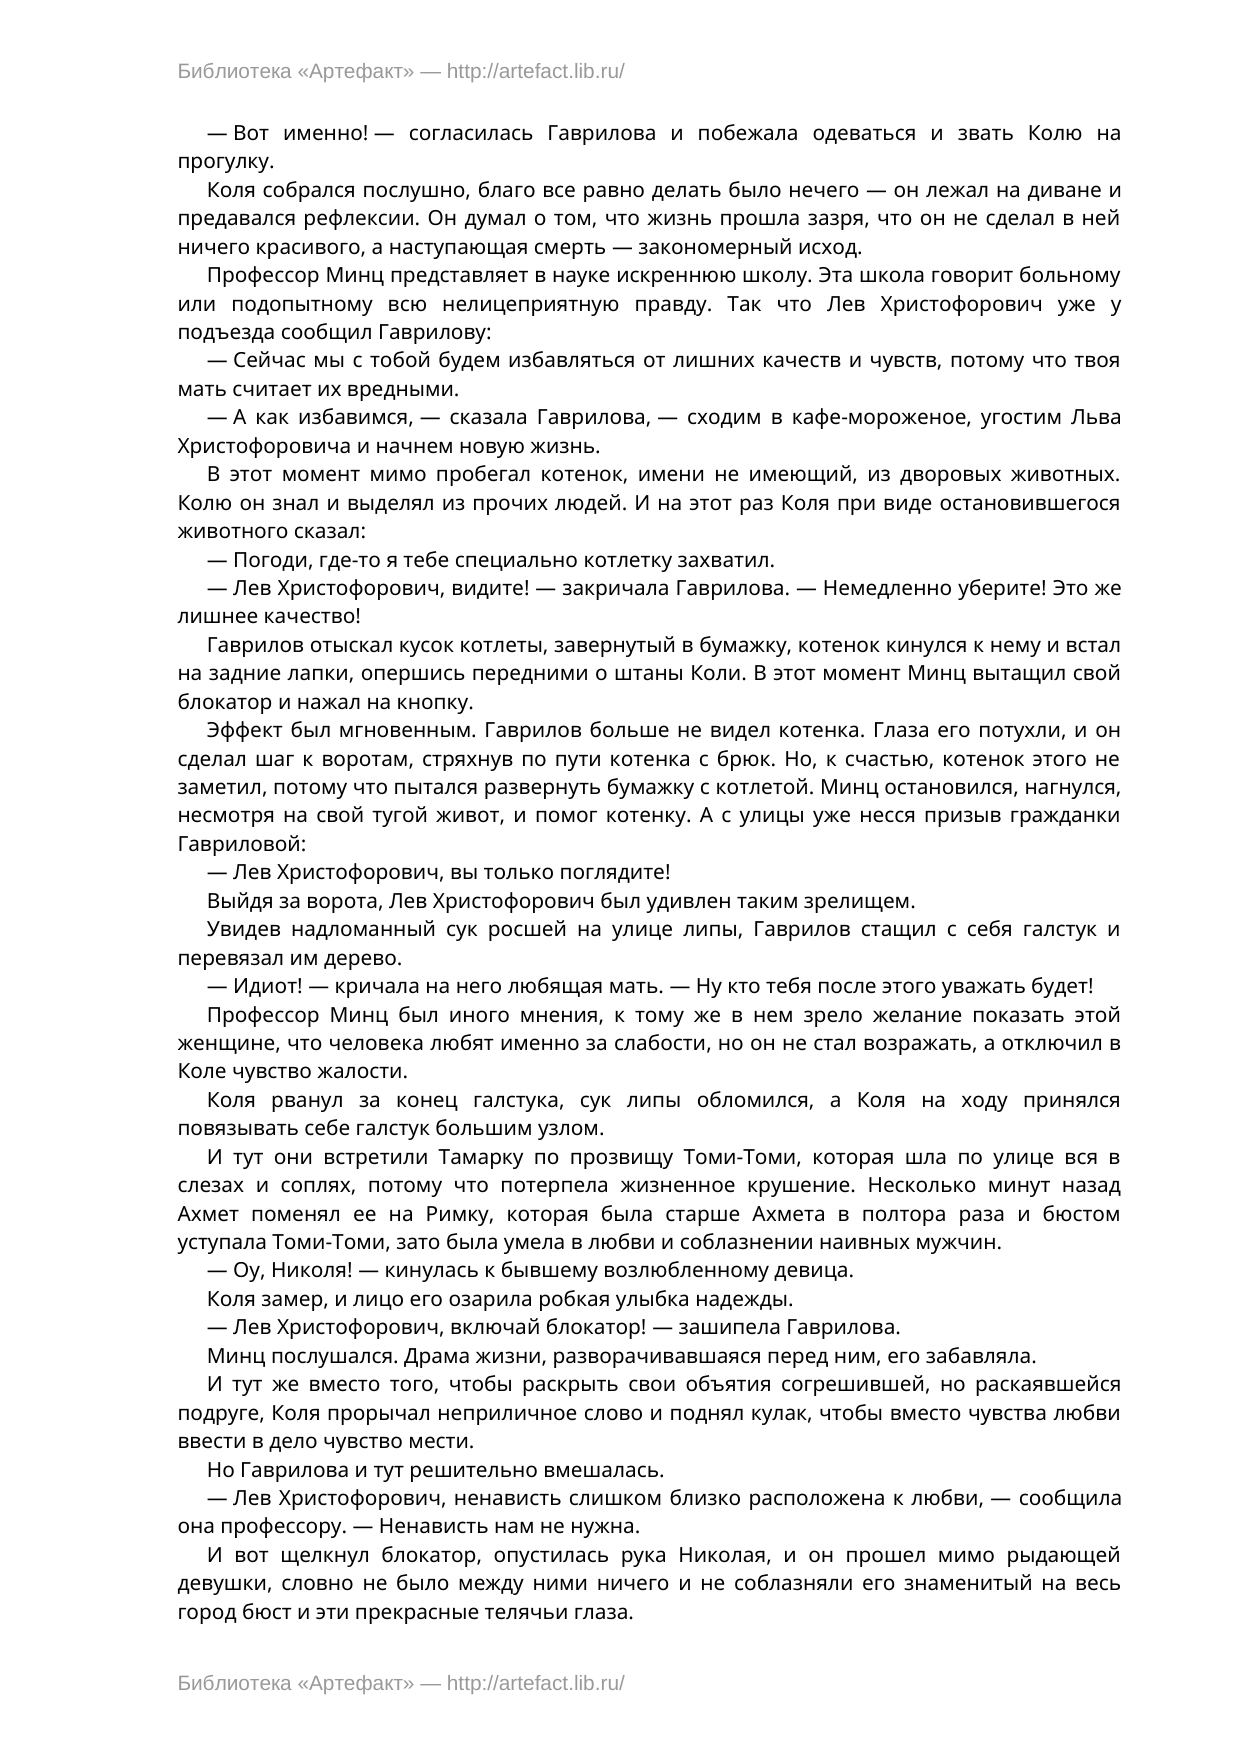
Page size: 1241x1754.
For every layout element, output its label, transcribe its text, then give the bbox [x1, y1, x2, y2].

text — Идиот! — кричала на него любящая мать. — Ну кто тебя после этого уважать будет! [177, 971, 1122, 1000]
text — Оу, Николя! — кинулась к бывшему возлюбленному девица. [177, 1256, 1122, 1284]
text И тут же вместо того, чтобы раскрыть свои объятия согрешившей, но раскаявшейся подруге, Коля прорычал неприличное слово и поднял кулак, чтобы вместо чувства любви ввести в дело чувство мести. [177, 1369, 1122, 1455]
text — А как избавимся, — сказала Гаврилова, — сходим в кафе-мороженое, угостим Льва Христофоровича и начнем новую жизнь. [177, 402, 1122, 459]
text Увидев надломанный сук росшей на улице липы, Гаврилов стащил с себя галстук и перевязал им дерево. [177, 914, 1122, 971]
text Гаврилов отыскал кусок котлеты, завернутый в бумажку, котенок кинулся к нему и встал на задние лапки, опершись передними о штаны Коли. В этот момент Минц вытащил свой блокатор и нажал на кнопку. [177, 630, 1122, 715]
text Выйдя за ворота, Лев Христофорович был удивлен таким зрелищем. [177, 886, 1122, 914]
text — Лев Христофорович, вы только поглядите! [177, 857, 1122, 886]
text — Лев Христофорович, ненависть слишком близко расположена к любви, — сообщила она профессору. — Ненависть нам не нужна. [177, 1483, 1122, 1540]
text В этот момент мимо пробегал котенок, имени не имеющий, из дворовых животных. Колю он знал и выделял из прочих людей. И на этот раз Коля при виде остановившегося животного сказал: [177, 459, 1122, 545]
text Но Гаврилова и тут решительно вмешалась. [177, 1455, 1122, 1483]
text — Сейчас мы с тобой будем избавляться от лишних качеств и чувств, потому что твоя мать считает их вредными. [177, 346, 1122, 402]
text Минц послушался. Драма жизни, разворачивавшаяся перед ним, его забавляла. [177, 1341, 1122, 1369]
text Профессор Минц представляет в науке искреннюю школу. Эта школа говорит больному или подопытному всю нелицеприятную правду. Так что Лев Христофорович уже у подъезда сообщил Гаврилову: [177, 260, 1122, 346]
text И вот щелкнул блокатор, опустилась рука Николая, и он прошел мимо рыдающей девушки, словно не было между ними ничего и не соблазняли его знаменитый на весь город бюст и эти прекрасные телячьи глаза. [177, 1540, 1122, 1625]
text И тут они встретили Тамарку по прозвищу Томи-Томи, которая шла по улице вся в слезах и соплях, потому что потерпела жизненное крушение. Несколько минут назад Ахмет поменял ее на Римку, которая была старше Ахмета в полтора раза и бюстом уступала Томи-Томи, зато была умела в любви и соблазнении наивных мужчин. [177, 1142, 1122, 1256]
text Коля собрался послушно, благо все равно делать было нечего — он лежал на диване и предавался рефлексии. Он думал о том, что жизнь прошла зазря, что он не сделал в ней ничего красивого, а наступающая смерть — закономерный исход. [177, 175, 1122, 260]
text — Вот именно! — согласилась Гаврилова и побежала одеваться и звать Колю на прогулку. [177, 118, 1122, 175]
text Коля замер, и лицо его озарила робкая улыбка надежды. [177, 1284, 1122, 1312]
text Профессор Минц был иного мнения, к тому же в нем зрело желание показать этой женщине, что человека любят именно за слабости, но он не стал возражать, а отключил в Коле чувство жалости. [177, 1000, 1122, 1085]
text Коля рванул за конец галстука, сук липы обломился, а Коля на ходу принялся повязывать себе галстук большим узлом. [177, 1085, 1122, 1142]
text — Лев Христофорович, видите! — закричала Гаврилова. — Немедленно уберите! Это же лишнее качество! [177, 573, 1122, 630]
text — Лев Христофорович, включай блокатор! — зашипела Гаврилова. [177, 1312, 1122, 1341]
text — Погоди, где-то я тебе специально котлетку захватил. [177, 545, 1122, 573]
text Эффект был мгновенным. Гаврилов больше не видел котенка. Глаза его потухли, и он сделал шаг к воротам, стряхнув по пути котенка с брюк. Но, к счастью, котенок этого не заметил, потому что пытался развернуть бумажку с котлетой. Минц остановился, нагнулся, несмотря на свой тугой живот, и помог котенку. А с улицы уже несся призыв гражданки Гавриловой: [177, 715, 1122, 857]
